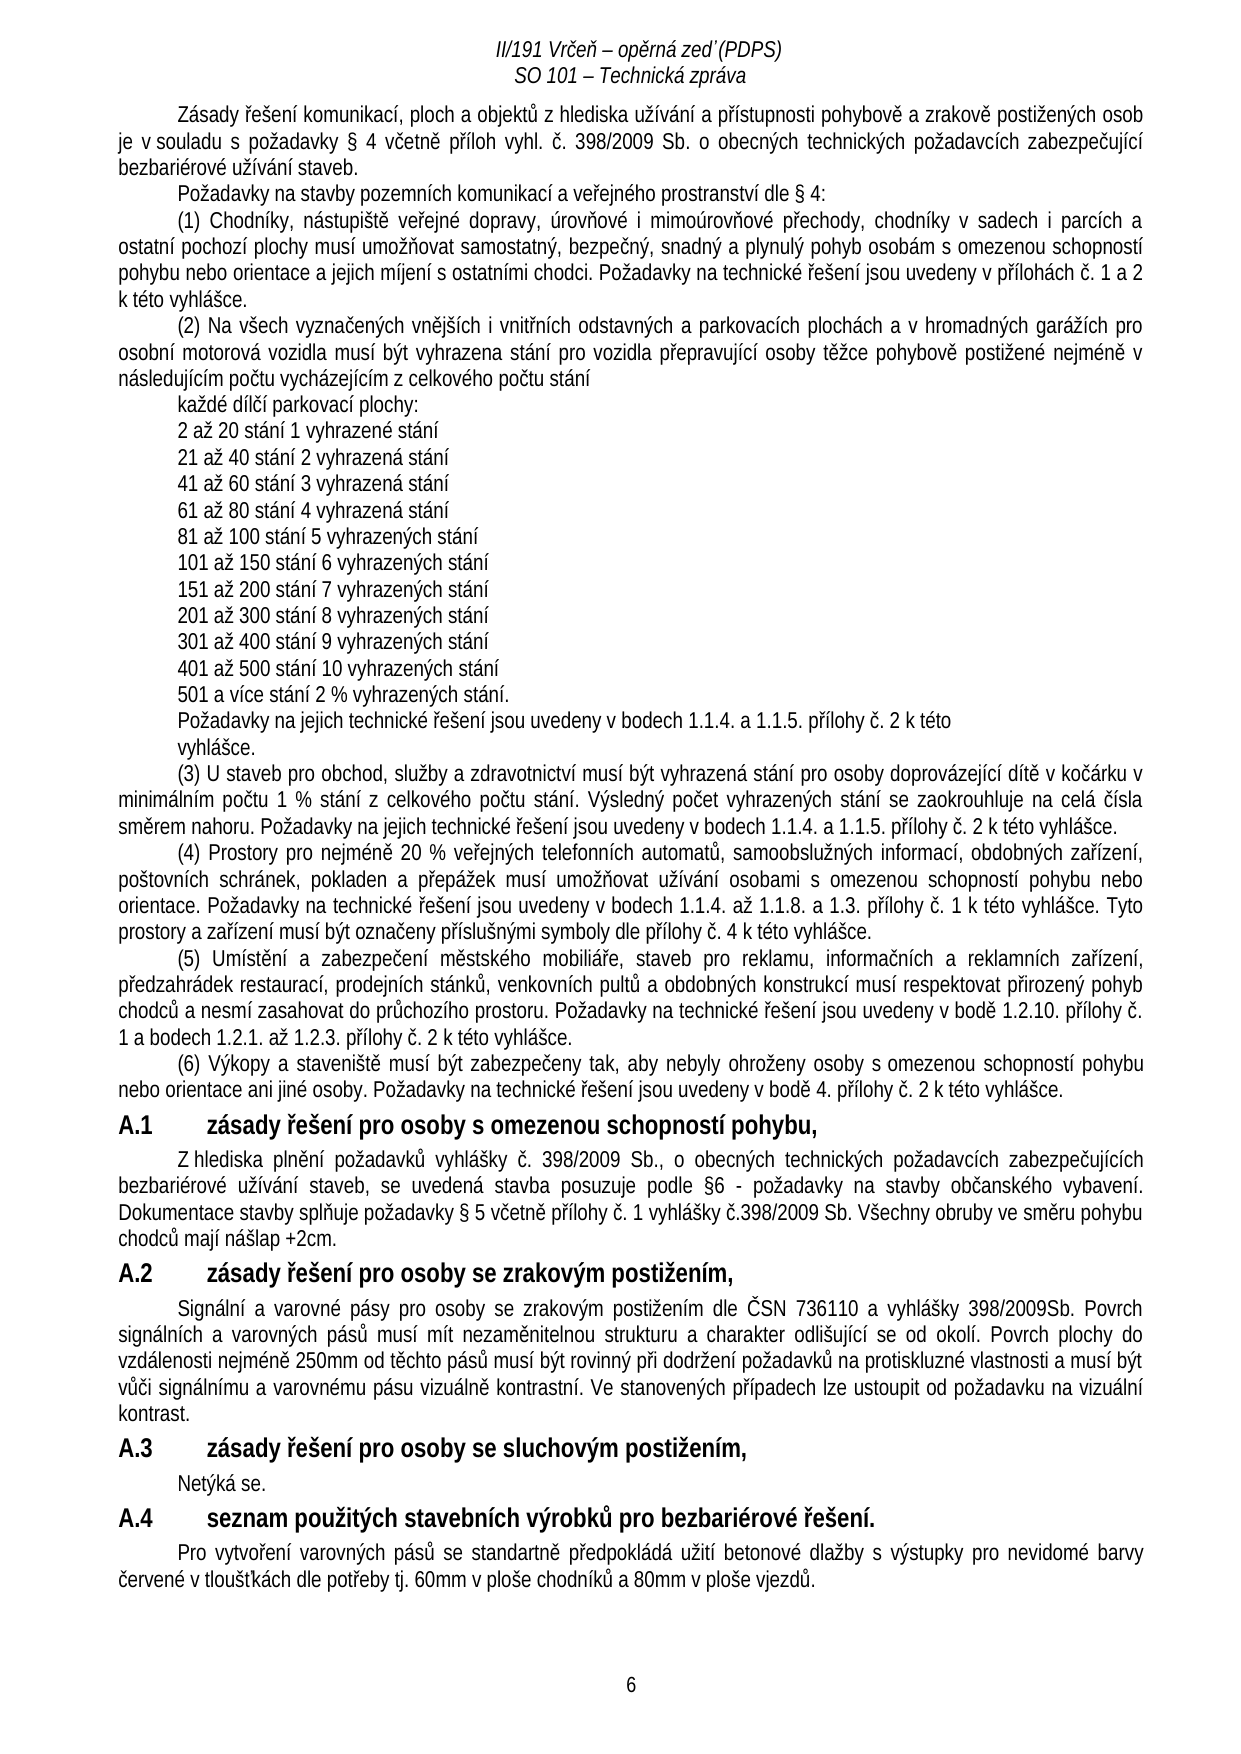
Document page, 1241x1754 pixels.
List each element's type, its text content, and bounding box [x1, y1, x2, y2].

text 201 až 300 stání 8 vyhrazených stání [118, 602, 1144, 628]
text (1) Chodníky, nástupiště veřejné dopravy, úrovňové i mimoúrovňové přechody, chodníky v sadech i parcích a ostatní pochozí plochy musí umožňovat samostatný, bezpečný, snadný a plynulý pohyb osobám s omezenou schopností pohybu nebo orientace a jejich míjení s ostatními chodci. Požadavky na technické řešení jsou uvedeny v přílohách č. 1 a 2 k této vyhlášce. [118, 207, 1144, 312]
text 301 až 400 stání 9 vyhrazených stání [118, 628, 1144, 655]
text zásady řešení pro osoby s omezenou schopností pohybu, [118, 1109, 1144, 1140]
text Zásady řešení komunikací, ploch a objektů z hlediska užívání a přístupnosti pohybově a zrakově postižených osob je v souladu s požadavky § 4 včetně příloh vyhl. č. 398/2009 Sb. o obecných technických požadavcích zabezpečující bezbariérové užívání staveb. [118, 101, 1144, 180]
text Pro vytvoření varovných pásů se standartně předpokládá užití betonové dlažby s výstupky pro nevidomé barvy červené v tloušťkách dle potřeby tj. 60mm v ploše chodníků a 80mm v ploše vjezdů. [118, 1539, 1144, 1592]
text zásady řešení pro osoby se zrakovým postižením, [118, 1258, 1144, 1289]
text Požadavky na stavby pozemních komunikací a veřejného prostranství dle § 4: [118, 180, 1144, 207]
text zásady řešení pro osoby se sluchovým postižením, [118, 1433, 1144, 1464]
text 81 až 100 stání 5 vyhrazených stání [118, 523, 1144, 549]
text 501 a více stání 2 % vyhrazených stání. [118, 681, 1144, 707]
text Z hlediska plnění požadavků vyhlášky č. 398/2009 Sb., o obecných technických požadavcích zabezpečujících bezbariérové užívání staveb, se uvedená stavba posuzuje podle §6 - požadavky na stavby občanského vybavení. Dokumentace stavby splňuje požadavky § 5 včetně přílohy č. 1 vyhlášky č.398/2009 Sb. Všechny obruby ve směru pohybu chodců mají nášlap +2cm. [118, 1146, 1144, 1251]
text (5) Umístění a zabezpečení městského mobiliáře, staveb pro reklamu, informačních a reklamních zařízení, předzahrádek restaurací, prodejních stánků, venkovních pultů a obdobných konstrukcí musí respektovat přirozený pohyb chodců a nesmí zasahovat do průchozího prostoru. Požadavky na technické řešení jsou uvedeny v bodě 1.2.10. přílohy č. 1 a bodech 1.2.1. až 1.2.3. přílohy č. 2 k této vyhlášce. [118, 944, 1144, 1050]
text Netýká se. [118, 1469, 1144, 1496]
text 151 až 200 stání 7 vyhrazených stání [118, 576, 1144, 602]
text 21 až 40 stání 2 vyhrazená stání [118, 444, 1144, 470]
text Signální a varovné pásy pro osoby se zrakovým postižením dle ČSN 736110 a vyhlášky 398/2009Sb. Povrch signálních a varovných pásů musí mít nezaměnitelnou strukturu a charakter odlišující se od okolí. Povrch plochy do vzdálenosti nejméně 250mm od těchto pásů musí být rovinný při dodržení požadavků na protiskluzné vlastnosti a musí být vůči signálnímu a varovnému pásu vizuálně kontrastní. Ve stanovených případech lze ustoupit od požadavku na vizuální kontrast. [118, 1294, 1144, 1426]
text 401 až 500 stání 10 vyhrazených stání [118, 655, 1144, 681]
text 101 až 150 stání 6 vyhrazených stání [118, 549, 1144, 576]
text 61 až 80 stání 4 vyhrazená stání [118, 497, 1144, 523]
text Požadavky na jejich technické řešení jsou uvedeny v bodech 1.1.4. a 1.1.5. přílohy č. 2 k této [118, 707, 1144, 734]
text 41 až 60 stání 3 vyhrazená stání [118, 470, 1144, 497]
text (3) U staveb pro obchod, služby a zdravotnictví musí být vyhrazená stání pro osoby doprovázející dítě v kočárku v minimálním počtu 1 % stání z celkového počtu stání. Výsledný počet vyhrazených stání se zaokrouhluje na celá čísla směrem nahoru. Požadavky na jejich technické řešení jsou uvedeny v bodech 1.1.4. a 1.1.5. přílohy č. 2 k této vyhlášce. [118, 760, 1144, 839]
text vyhlášce. [118, 734, 1144, 760]
text každé dílčí parkovací plochy: [118, 391, 1144, 417]
text seznam použitých stavebních výrobků pro bezbariérové řešení. [118, 1502, 1144, 1533]
text (2) Na všech vyznačených vnějších i vnitřních odstavných a parkovacích plochách a v hromadných garážích pro osobní motorová vozidla musí být vyhrazena stání pro vozidla přepravující osoby těžce pohybově postižené nejméně v následujícím počtu vycházejícím z celkového počtu stání [118, 312, 1144, 391]
text (6) Výkopy a staveniště musí být zabezpečeny tak, aby nebyly ohroženy osoby s omezenou schopností pohybu nebo orientace ani jiné osoby. Požadavky na technické řešení jsou uvedeny v bodě 4. přílohy č. 2 k této vyhlášce. [118, 1050, 1144, 1103]
text (4) Prostory pro nejméně 20 % veřejných telefonních automatů, samoobslužných informací, obdobných zařízení, poštovních schránek, pokladen a přepážek musí umožňovat užívání osobami s omezenou schopností pohybu nebo orientace. Požadavky na technické řešení jsou uvedeny v bodech 1.1.4. až 1.1.8. a 1.3. přílohy č. 1 k této vyhlášce. Tyto prostory a zařízení musí být označeny příslušnými symboly dle přílohy č. 4 k této vyhlášce. [118, 839, 1144, 944]
text 2 až 20 stání 1 vyhrazené stání [118, 417, 1144, 444]
